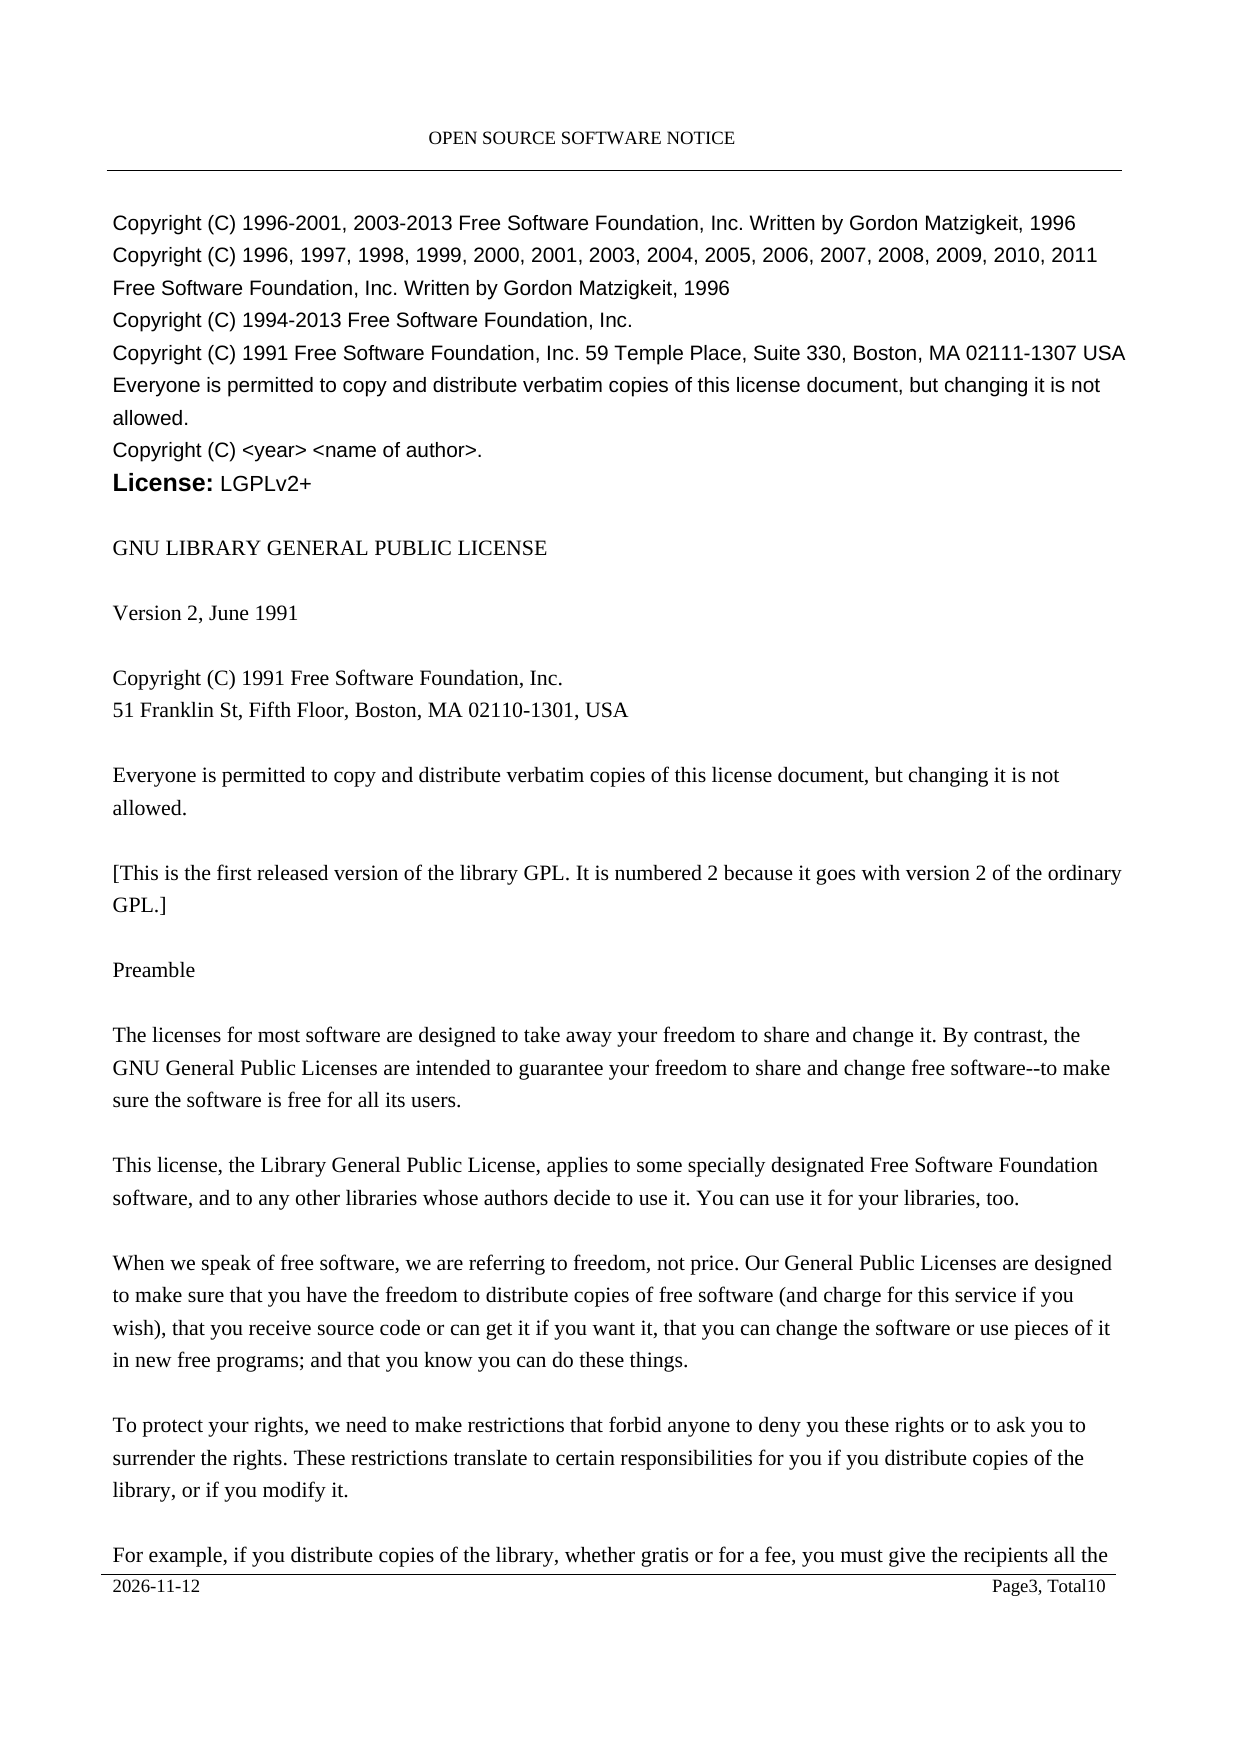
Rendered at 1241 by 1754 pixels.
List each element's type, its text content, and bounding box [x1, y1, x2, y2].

text Copyright (C) 1994-2013 Free Software Foundation, Inc. [112, 304, 1128, 336]
text Copyright (C) 1996, 1997, 1998, 1999, 2000, 2001, 2003, 2004, 2005, 2006, 2007, 2008, 2009, 2010, 2011 Free Software Foundation, Inc. Written by Gordon Matzigkeit, 1996 [112, 239, 1128, 304]
text Copyright (C) 1991 Free Software Foundation, Inc. 59 Temple Place, Suite 330, Boston, MA 02111-1307 USA Everyone is permitted to copy and distribute verbatim copies of this license document, but changing it is not allowed. [112, 336, 1128, 434]
text Copyright (C) <year> <name of author>. [112, 434, 1128, 466]
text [112, 466, 1128, 1571]
text Copyright (C) 1996-2001, 2003-2013 Free Software Foundation, Inc. Written by Gordon Matzigkeit, 1996 [112, 206, 1128, 239]
